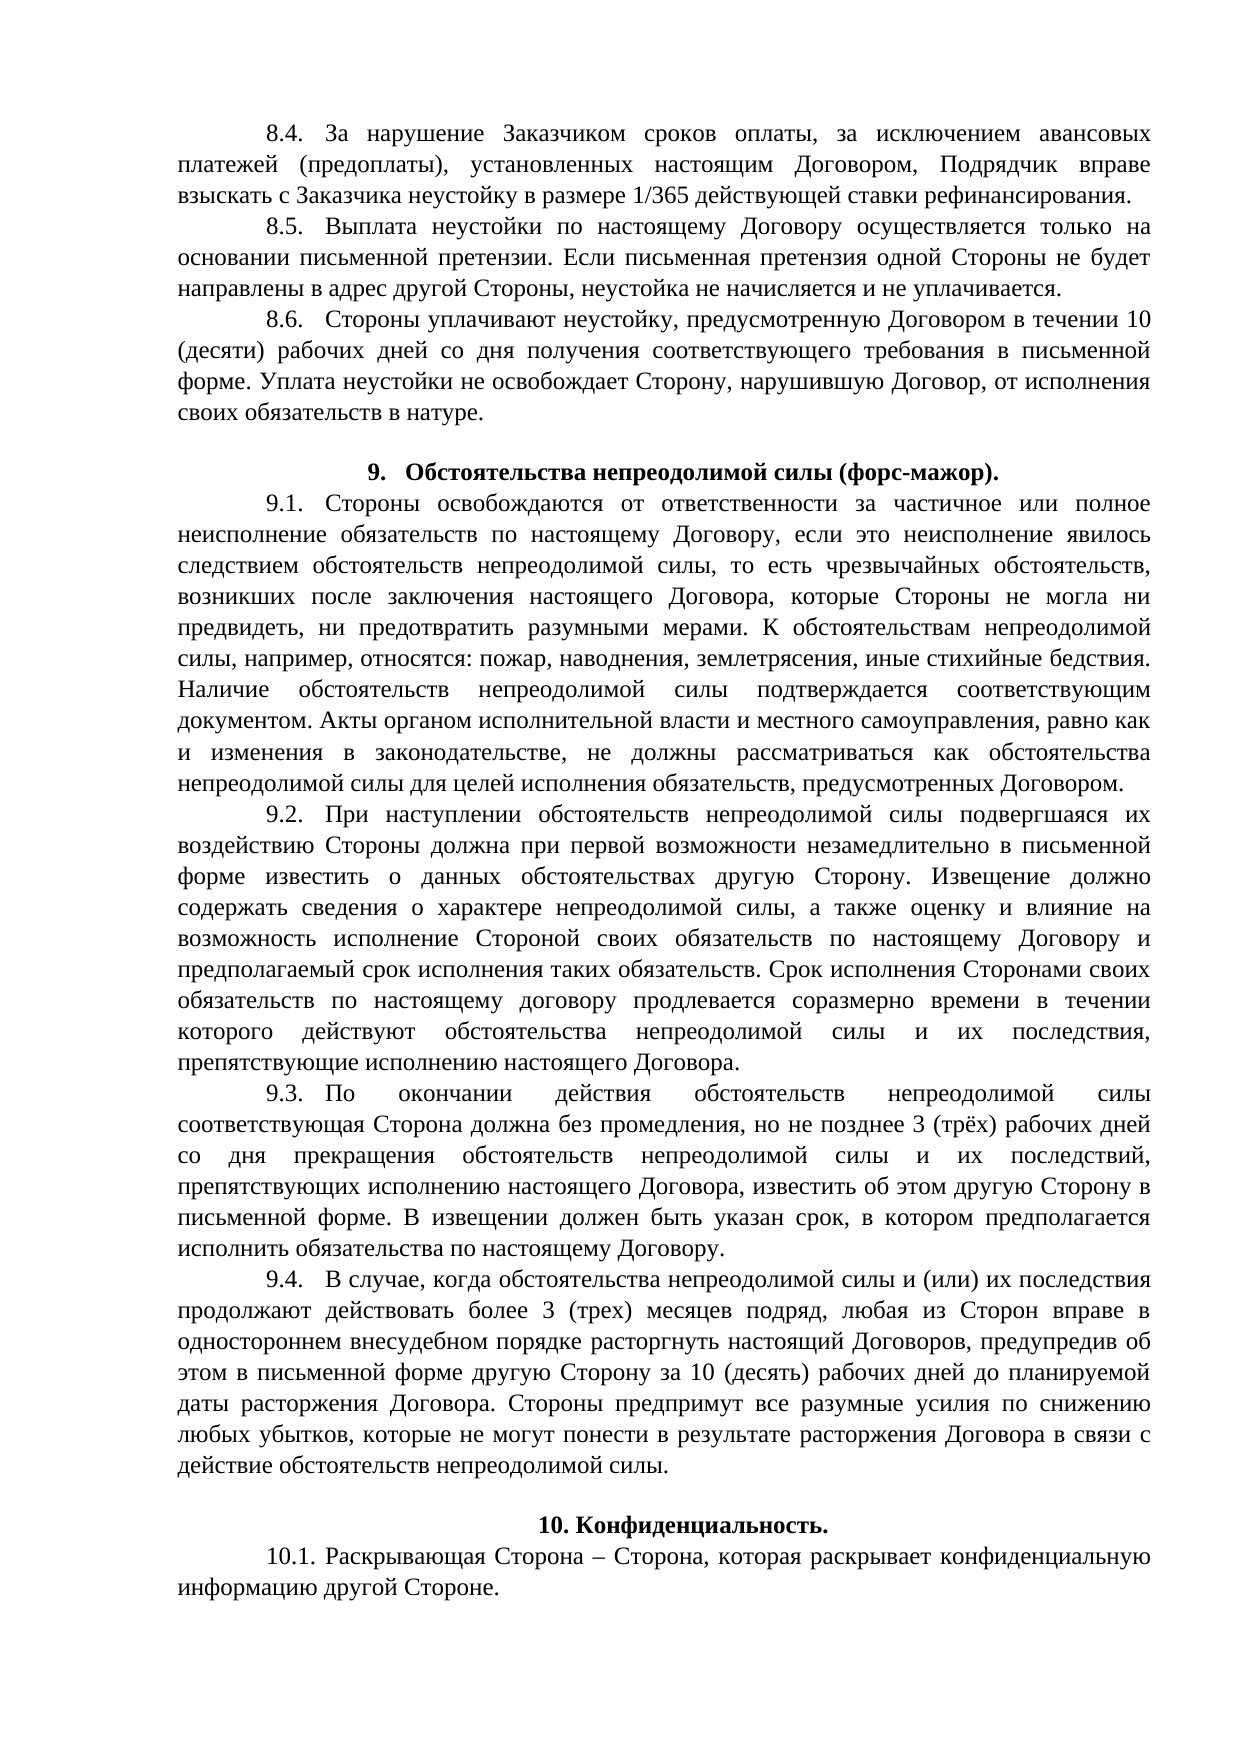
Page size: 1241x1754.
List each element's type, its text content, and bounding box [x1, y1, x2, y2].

list При наступлении обстоятельств непреодолимой силы подвергшаяся их воздействию Стороны должна при первой возможности незамедлительно в письменной форме известить о данных обстоятельствах другую Сторону. Извещение должно содержать сведения о характере непреодолимой силы, а также оценку и влияние на возможность исполнение Стороной своих обязательств по настоящему Договору и предполагаемый срок исполнения таких обязательств. Срок исполнения Сторонами своих обязательств по настоящему договору продлевается соразмерно времени в течении которого действуют обстоятельства непреодолимой силы и их последствия, препятствующие исполнению настоящего Договора. [177, 799, 1152, 1076]
list За нарушение Заказчиком сроков оплаты, за исключением авансовых платежей (предоплаты), установленных настоящим Договором, Подрядчик вправе взыскать с Заказчика неустойку в размере 1/365 действующей ставки рефинансирования. [177, 118, 1152, 209]
list Конфиденциальность. [215, 1510, 1152, 1539]
list По окончании действия обстоятельств непреодолимой силы соответствующая Сторона должна без промедления, но не позднее 3 (трёх) рабочих дней со дня прекращения обстоятельств непреодолимой силы и их последствий, препятствующих исполнению настоящего Договора, известить об этом другую Сторону в письменной форме. В извещении должен быть указан срок, в котором предполагается исполнить обязательства по настоящему Договору. [177, 1078, 1152, 1262]
list Обстоятельства непреодолимой силы (форс-мажор). [215, 457, 1152, 486]
list Выплата неустойки по настоящему Договору осуществляется только на основании письменной претензии. Если письменная претензия одной Стороны не будет направлены в адрес другой Стороны, неустойка не начисляется и не уплачивается. [177, 211, 1152, 302]
list Раскрывающая Сторона – Сторона, которая раскрывает конфиденциальную информацию другой Стороне. [177, 1541, 1152, 1601]
list Стороны уплачивают неустойку, предусмотренную Договором в течении 10 (десяти) рабочих дней со дня получения соответствующего требования в письменной форме. Уплата неустойки не освобождает Сторону, нарушившую Договор, от исполнения своих обязательств в натуре. [177, 304, 1152, 426]
list В случае, когда обстоятельства непреодолимой силы и (или) их последствия продолжают действовать более 3 (трех) месяцев подряд, любая из Сторон вправе в одностороннем внесудебном порядке расторгнуть настоящий Договоров, предупредив об этом в письменной форме другую Сторону за 10 (десять) рабочих дней до планируемой даты расторжения Договора. Стороны предпримут все разумные усилия по снижению любых убытков, которые не могут понести в результате расторжения Договора в связи с действие обстоятельств непреодолимой силы. [177, 1264, 1152, 1479]
list Стороны освобождаются от ответственности за частичное или полное неисполнение обязательств по настоящему Договору, если это неисполнение явилось следствием обстоятельств непреодолимой силы, то есть чрезвычайных обстоятельств, возникших после заключения настоящего Договора, которые Стороны не могла ни предвидеть, ни предотвратить разумными мерами. К обстоятельствам непреодолимой силы, например, относятся: пожар, наводнения, землетрясения, иные стихийные бедствия. Наличие обстоятельств непреодолимой силы подтверждается соответствующим документом. Акты органом исполнительной власти и местного самоуправления, равно как и изменения в законодательстве, не должны рассматриваться как обстоятельства непреодолимой силы для целей исполнения обязательств, предусмотренных Договором. [177, 488, 1152, 796]
